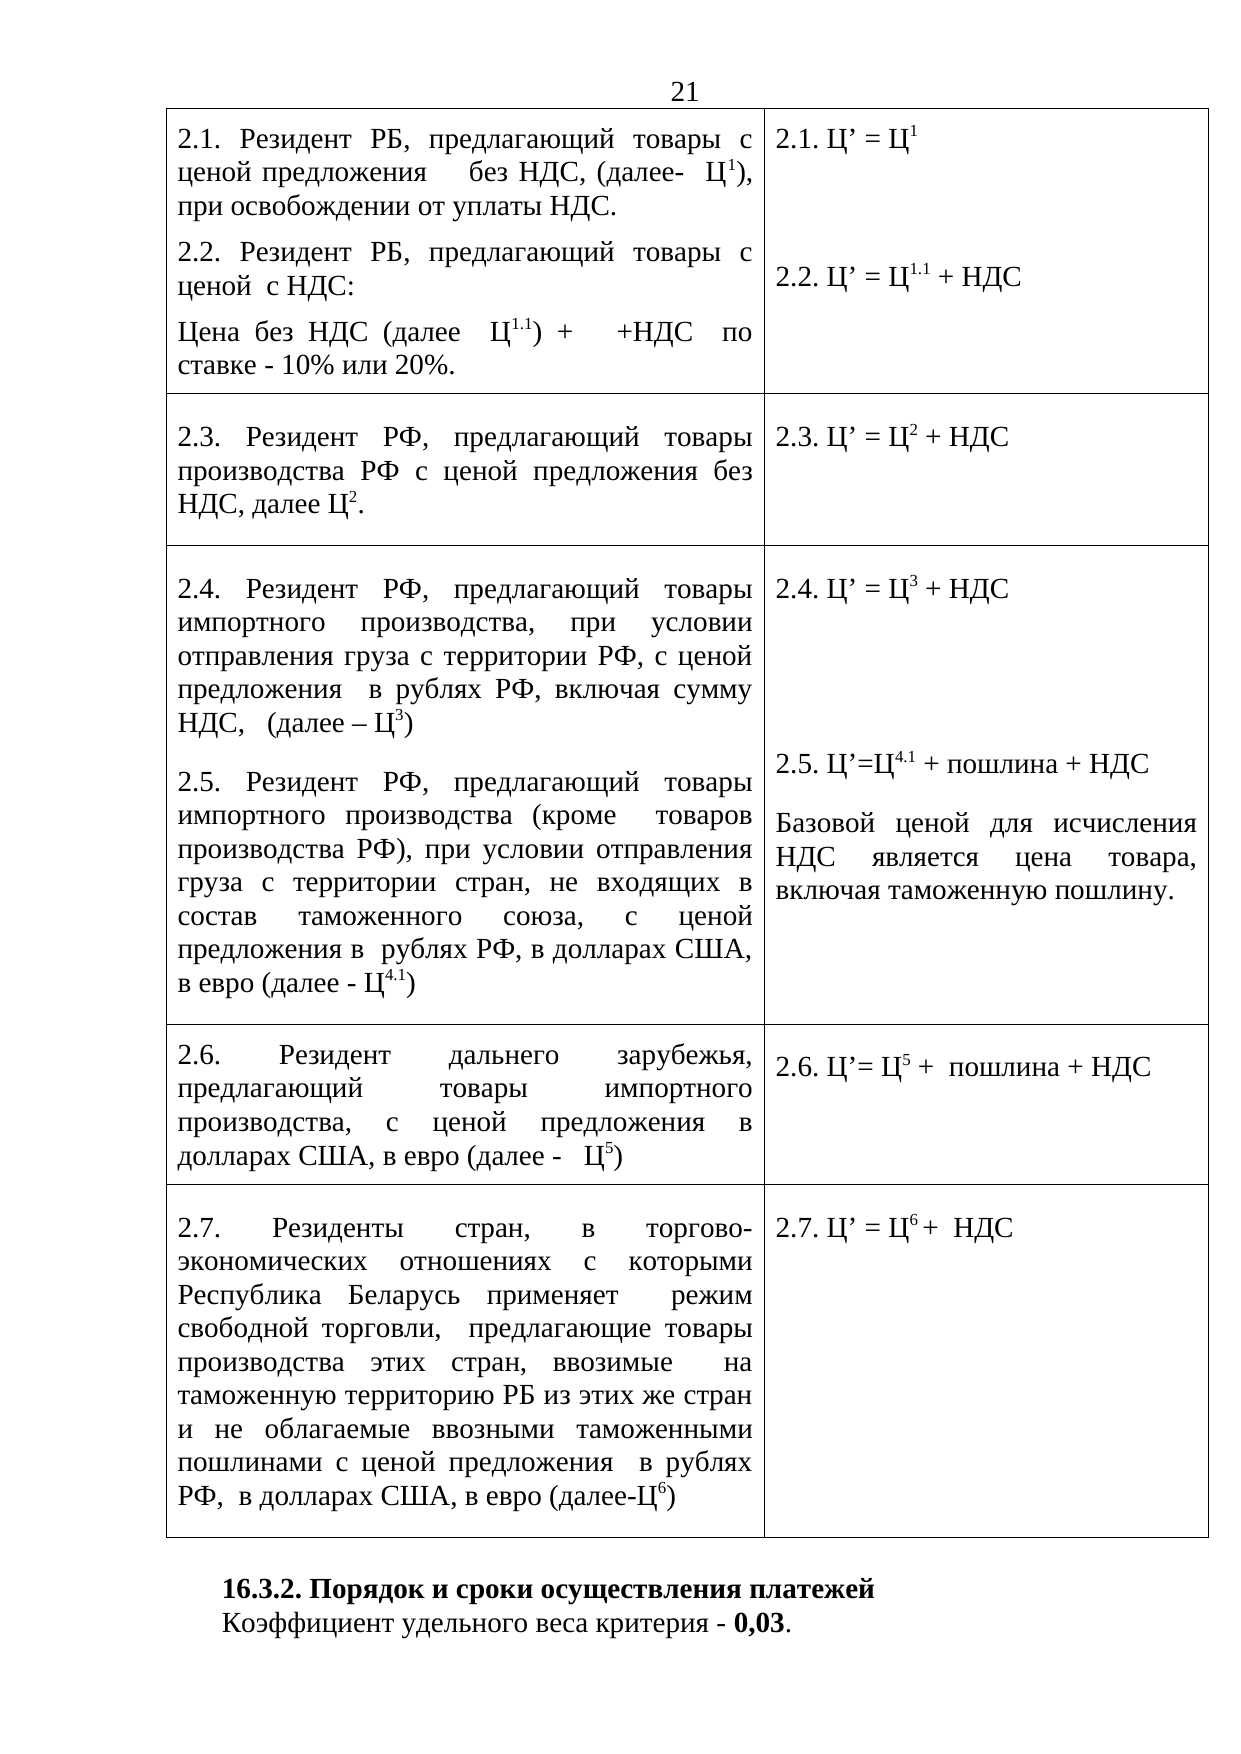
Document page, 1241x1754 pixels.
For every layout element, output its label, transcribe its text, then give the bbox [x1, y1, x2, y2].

table_cell 2.3. Ц’ = Ц2 + НДС [765, 394, 1208, 545]
table_header 2.1. Ц’ = Ц1 2.2. Ц’ = Ц1.1 + НДС [765, 109, 1208, 393]
table_cell 2.7. Ц’ = Ц6 + НДС [765, 1185, 1208, 1537]
table_cell 2.6. Ц’= Ц5 + пошлина + НДС [765, 1025, 1208, 1184]
table_cell 2.4. Резидент РФ, предлагающий товары импортного производства, при условии отправления груза с территории РФ, с ценой предложения в рублях РФ, включая сумму НДС, (далее – Ц3) 2.5. Резидент РФ, предлагающий товары импортного производства (кроме товаров производства РФ), при условии отправления груза с территории стран, не входящих в состав таможенного союза, с ценой предложения в рублях РФ, в долларах США, в евро (далее - Ц4.1) [167, 546, 764, 1023]
text 16.3.2. Порядок и сроки осуществления платежей [177, 1571, 1193, 1605]
table_cell 2.4. Ц’ = Ц3 + НДС 2.5. Ц’=Ц4.1 + пошлина + НДС Базовой ценой для исчисления НДС является цена товара, включая таможенную пошлину. [765, 546, 1208, 1023]
text Коэффициент удельного веса критерия - 0,03. [177, 1605, 1193, 1638]
table_cell 2.6. Резидент дальнего зарубежья, предлагающий товары импортного производства, с ценой предложения в долларах США, в евро (далее - Ц5) [167, 1025, 764, 1184]
table_cell 2.7. Резиденты стран, в торгово-экономических отношениях с которыми Республика Беларусь применяет режим свободной торговли, предлагающие товары производства этих стран, ввозимые на таможенную территорию РБ из этих же стран и не облагаемые ввозными таможенными пошлинами с ценой предложения в рублях РФ, в долларах США, в евро (далее-Ц6) [167, 1185, 764, 1537]
table_cell 2.3. Резидент РФ, предлагающий товары производства РФ с ценой предложения без НДС, далее Ц2. [167, 394, 764, 545]
table_header 2.1. Резидент РБ, предлагающий товары с ценой предложения без НДС, (далее- Ц1), при освобождении от уплаты НДС. 2.2. Резидент РБ, предлагающий товары с ценой с НДС: Цена без НДС (далее Ц1.1) + +НДС по ставке - 10% или 20%. [167, 109, 764, 393]
